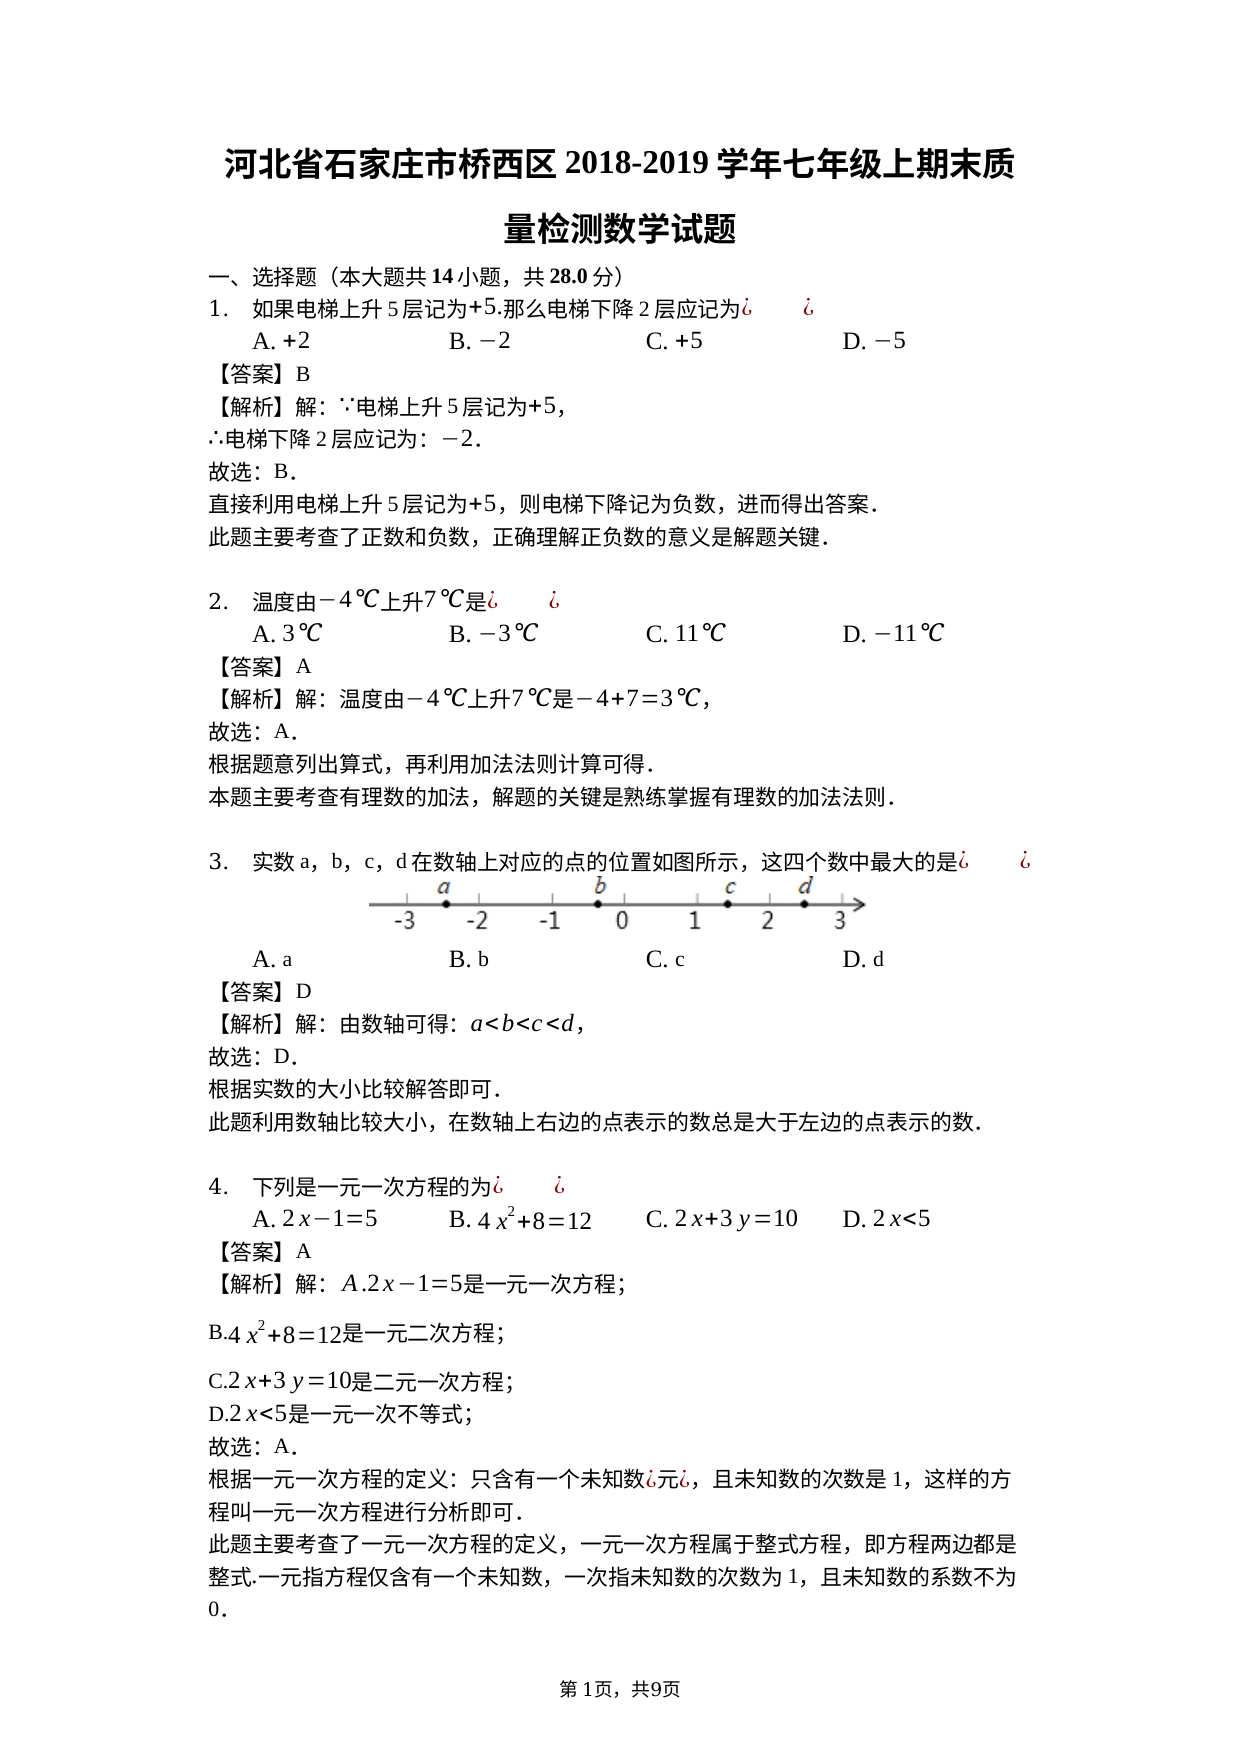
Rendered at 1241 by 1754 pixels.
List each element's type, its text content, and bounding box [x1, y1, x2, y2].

text A. B. C. D. [252, 617, 1032, 649]
text 【答案】B [208, 357, 1032, 389]
text 河北省石家庄市桥西区2018-2019学年七年级上期末质量检测数学试题 [208, 129, 1032, 259]
text 【解析】解：是一元一次方程； B.是一元二次方程； C.是二元一次方程； D.是一元一次不等式； 故选：A． 根据一元一次方程的定义：只含有一个未知数元，且未知数的次数是1，这样的方程叫一元一次方程进行分析即可． 此题主要考查了一元一次方程的定义，一元一次方程属于整式方程，即方程两边都是整式一元指方程仅含有一个未知数，一次指未知数的次数为1，且未知数的系数不为0． [208, 1267, 1032, 1657]
text 【答案】D [208, 974, 1032, 1007]
text 【解析】解：由数轴可得：， 故选：D． 根据实数的大小比较解答即可． 此题利用数轴比较大小，在数轴上右边的点表示的数总是大于左边的点表示的数． [208, 1007, 1032, 1169]
text 一、选择题（本大题共14小题，共28.0分） [208, 259, 1032, 292]
text 【解析】解：温度由上升是， 故选：A． 根据题意列出算式，再利用加法法则计算可得． 本题主要考查有理数的加法，解题的关键是熟练掌握有理数的加法法则． [208, 682, 1032, 844]
text A. B. C. D. [252, 1202, 1032, 1234]
list 实数a，b，c，d在数轴上对应的点的位置如图所示，这四个数中最大的是 [208, 844, 1032, 877]
text 【答案】A [208, 1234, 1032, 1267]
list 温度由上升是 [208, 584, 1032, 617]
list 如果电梯上升5层记为那么电梯下降2层应记为 [208, 292, 1032, 324]
text 【解析】解：电梯上升5层记为， 电梯下降2层应记为：． 故选：B． 直接利用电梯上升5层记为，则电梯下降记为负数，进而得出答案． 此题主要考查了正数和负数，正确理解正负数的意义是解题关键． [208, 389, 1032, 584]
text A. B. C. D. [252, 324, 1032, 357]
text 【答案】A [208, 649, 1032, 682]
picture [369, 876, 871, 934]
list 下列是一元一次方程的为 [208, 1169, 1032, 1202]
